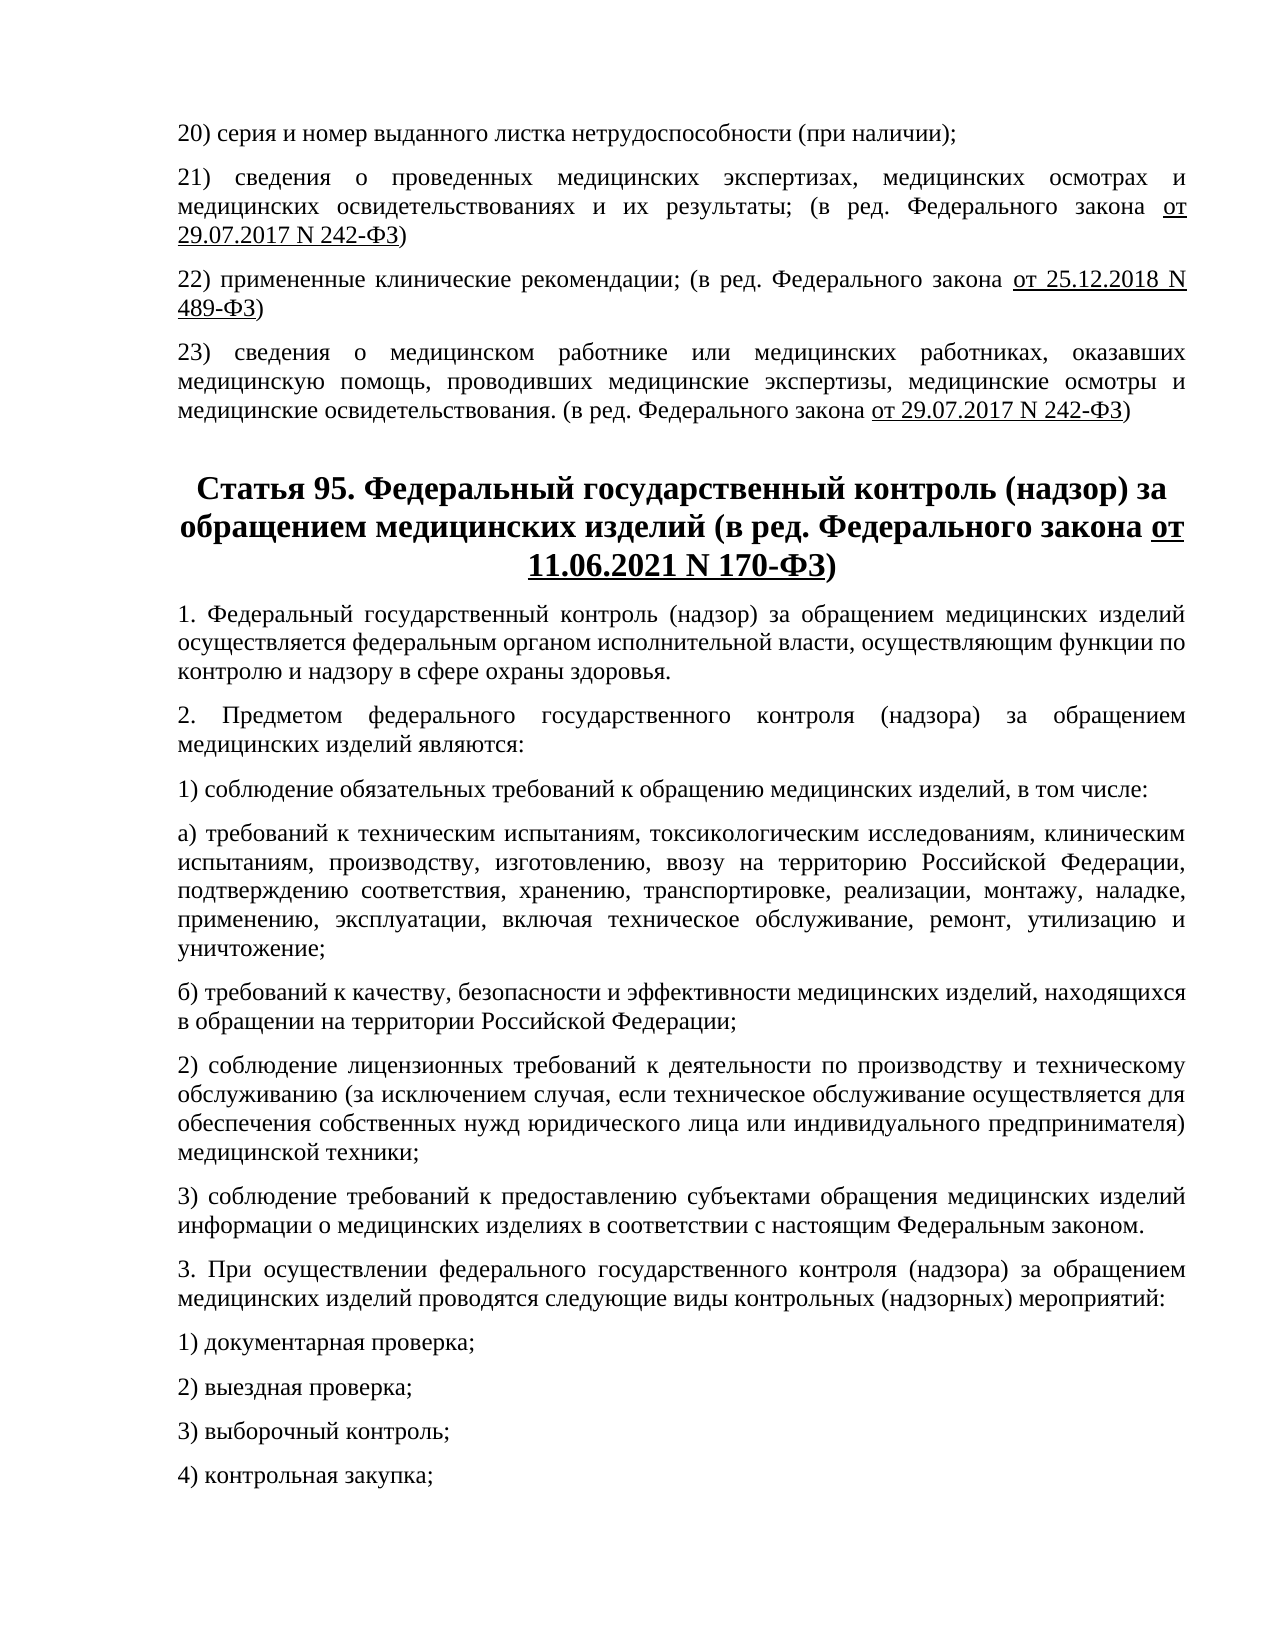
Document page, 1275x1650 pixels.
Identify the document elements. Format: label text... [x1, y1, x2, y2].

text 20) серия и номер выданного листка нетрудоспособности (при наличии); [177, 118, 1186, 147]
text 4) контрольная закупка; [177, 1461, 1186, 1489]
text Статья 95. Федеральный государственный контроль (надзор) за обращением медицинских изделий (в ред. Федерального закона от 11.06.2021 N 170-ФЗ) [177, 468, 1186, 583]
text 3. При осуществлении федерального государственного контроля (надзора) за обращением медицинских изделий проводятся следующие виды контрольных (надзорных) мероприятий: [177, 1254, 1186, 1312]
text 1) соблюдение обязательных требований к обращению медицинских изделий, в том числе: [177, 774, 1186, 802]
text 2) выездная проверка; [177, 1372, 1186, 1401]
text а) требований к техническим испытаниям, токсикологическим исследованиям, клиническим испытаниям, производству, изготовлению, ввозу на территорию Российской Федерации, подтверждению соответствия, хранению, транспортировке, реализации, монтажу, наладке, применению, эксплуатации, включая техническое обслуживание, ремонт, утилизацию и уничтожение; [177, 818, 1186, 962]
text 23) сведения о медицинском работнике или медицинских работниках, оказавших медицинскую помощь, проводивших медицинские экспертизы, медицинские осмотры и медицинские освидетельствования. (в ред. Федерального закона от 29.07.2017 N 242-ФЗ) [177, 337, 1186, 424]
text 2) соблюдение лицензионных требований к деятельности по производству и техническому обслуживанию (за исключением случая, если техническое обслуживание осуществляется для обеспечения собственных нужд юридического лица или индивидуального предпринимателя) медицинской техники; [177, 1051, 1186, 1166]
text 21) сведения о проведенных медицинских экспертизах, медицинских осмотрах и медицинских освидетельствованиях и их результаты; (в ред. Федерального закона от 29.07.2017 N 242-ФЗ) [177, 162, 1186, 249]
text б) требований к качеству, безопасности и эффективности медицинских изделий, находящихся в обращении на территории Российской Федерации; [177, 977, 1186, 1035]
text 2. Предметом федерального государственного контроля (надзора) за обращением медицинских изделий являются: [177, 701, 1186, 758]
text 22) примененные клинические рекомендации; (в ред. Федерального закона от 25.12.2018 N 489-ФЗ) [177, 264, 1186, 322]
text 3) соблюдение требований к предоставлению субъектами обращения медицинских изделий информации о медицинских изделиях в соответствии с настоящим Федеральным законом. [177, 1181, 1186, 1239]
text 1. Федеральный государственный контроль (надзор) за обращением медицинских изделий осуществляется федеральным органом исполнительной власти, осуществляющим функции по контролю и надзору в сфере охраны здоровья. [177, 599, 1186, 685]
text 1) документарная проверка; [177, 1327, 1186, 1356]
text 3) выборочный контроль; [177, 1416, 1186, 1445]
